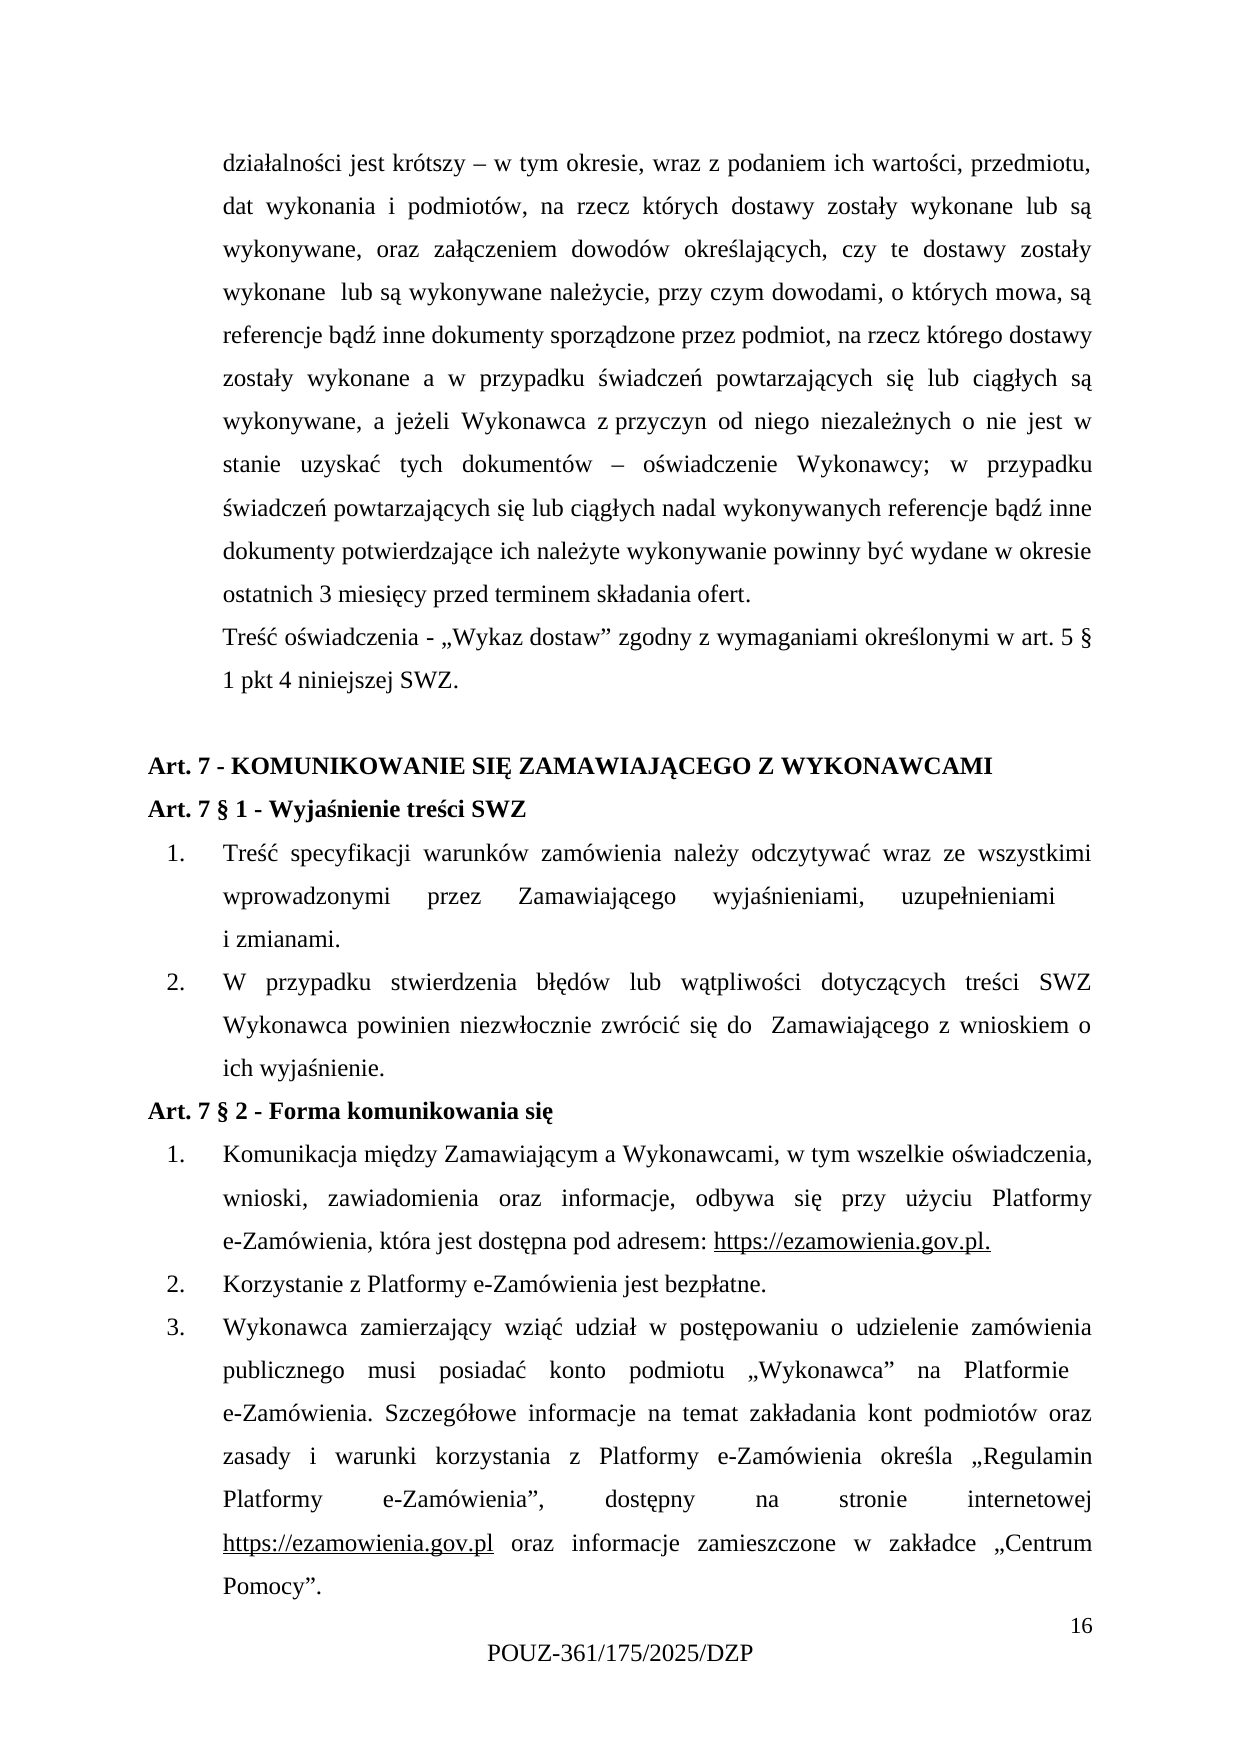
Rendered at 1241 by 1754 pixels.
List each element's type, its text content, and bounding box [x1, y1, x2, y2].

list Treść specyfikacji warunków zamówienia należy odczytywać wraz ze wszystkimi wprowadzonymi przez Zamawiającego wyjaśnieniami, uzupełnieniami i zmianami. [185, 838, 1092, 953]
list Wykonawca zamierzający wziąć udział w postępowaniu o udzielenie zamówienia publicznego musi posiadać konto podmiotu „Wykonawca” na Platformie e-Zamówienia. Szczegółowe informacje na temat zakładania kont podmiotów oraz zasady i warunki korzystania z Platformy e-Zamówienia określa „Regulamin Platformy e-Zamówienia”, dostępny na stronie internetowej https://ezamowienia.gov.pl oraz informacje zamieszczone w zakładce „Centrum Pomocy”. [185, 1312, 1092, 1599]
text Art. 7 § 1 - Wyjaśnienie treści SWZ [148, 794, 1092, 823]
text Art. 7 § 2 - Forma komunikowania się [148, 1096, 1092, 1125]
list Komunikacja między Zamawiającym a Wykonawcami, w tym wszelkie oświadczenia, wnioski, zawiadomienia oraz informacje, odbywa się przy użyciu Platformy e-Zamówienia, która jest dostępna pod adresem: https://ezamowienia.gov.pl. [185, 1139, 1092, 1254]
list Korzystanie z Platformy e-Zamówienia jest bezpłatne. [185, 1269, 1092, 1298]
list W przypadku stwierdzenia błędów lub wątpliwości dotyczących treści SWZ Wykonawca powinien niezwłocznie zwrócić się do Zamawiającego z wnioskiem o ich wyjaśnienie. [185, 967, 1092, 1082]
text Treść oświadczenia - „Wykaz dostaw” zgodny z wymaganiami określonymi w art. 5 § 1 pkt 4 niniejszej SWZ. [222, 622, 1092, 694]
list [185, 148, 1092, 608]
text Art. 7 - KOMUNIKOWANIE SIĘ ZAMAWIAJĄCEGO Z WYKONAWCAMI [148, 751, 1092, 780]
